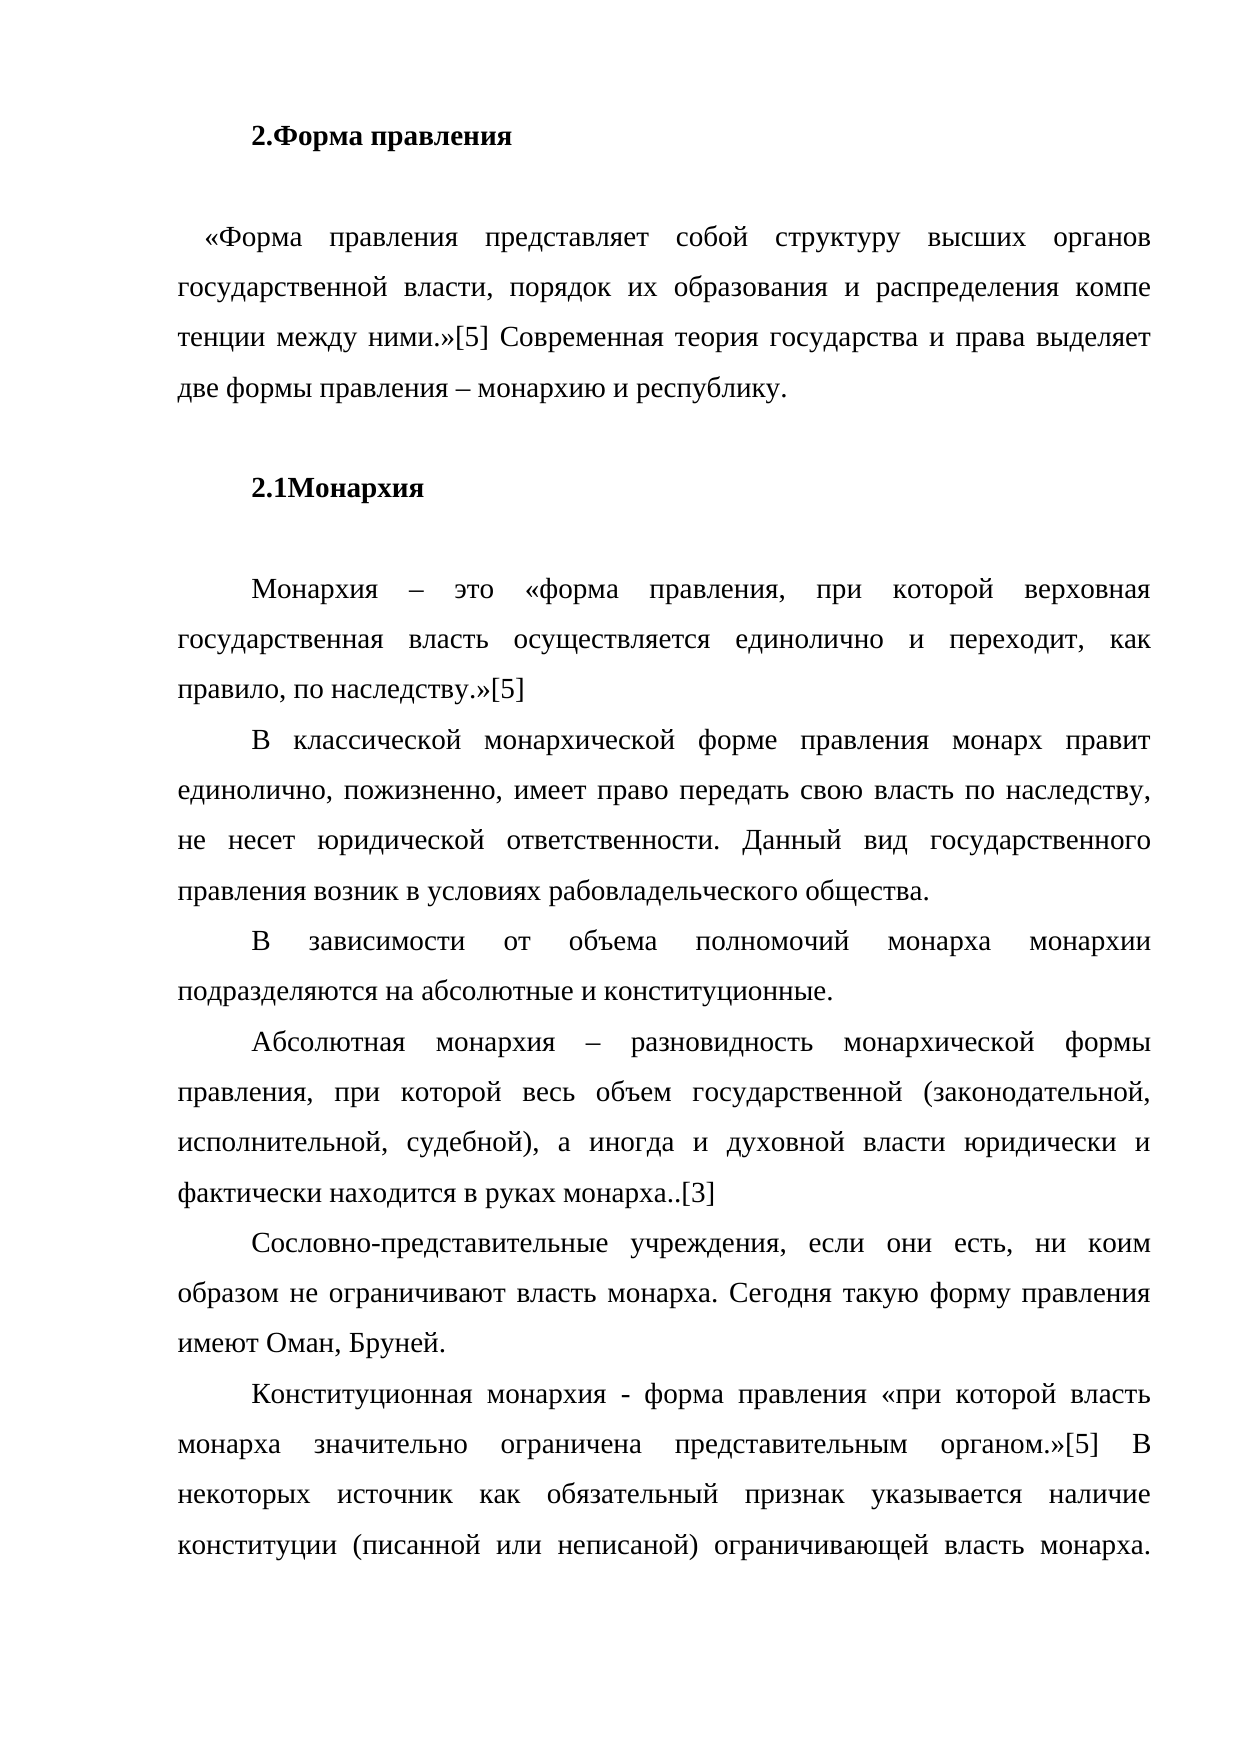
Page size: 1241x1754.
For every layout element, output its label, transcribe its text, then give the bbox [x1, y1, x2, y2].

text «Форма правления представляет собой структуру высших органов государственной власти, порядок их образования и распределения компе тенции между ними.»[5] Современная теория государства и права выделяет две формы правления – монархию и республику. [177, 219, 1152, 403]
text В классической монархической форме правления монарх правит единолично, пожизненно, имеет право передать свою власть по наследству, не несет юридической ответственности. Данный вид государственного правления возник в условиях рабовладельческого общества. [177, 722, 1152, 906]
text 2.1Монархия [177, 470, 1152, 504]
text Сословно-представительные учреждения, если они есть, ни коим образом не ограничивают власть монарха. Сегодня такую форму правления имеют Оман, Бруней. [177, 1225, 1152, 1359]
text 2.Форма правления [177, 118, 1152, 152]
text В зависимости от объема полномочий монарха монархии подразделяются на абсолютные и конституционные. [177, 923, 1152, 1007]
text Абсолютная монархия – разновидность монархической формы правления, при которой весь объем государственной (законодательной, исполнительной, судебной), а иногда и духовной власти юридически и фактически находится в руках монарха..[3] [177, 1024, 1152, 1208]
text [177, 1376, 1152, 1560]
text Монархия – это «форма правления, при которой верховная государственная власть осуществляется единолично и переходит, как правило, по наследству.»[5] [177, 571, 1152, 705]
